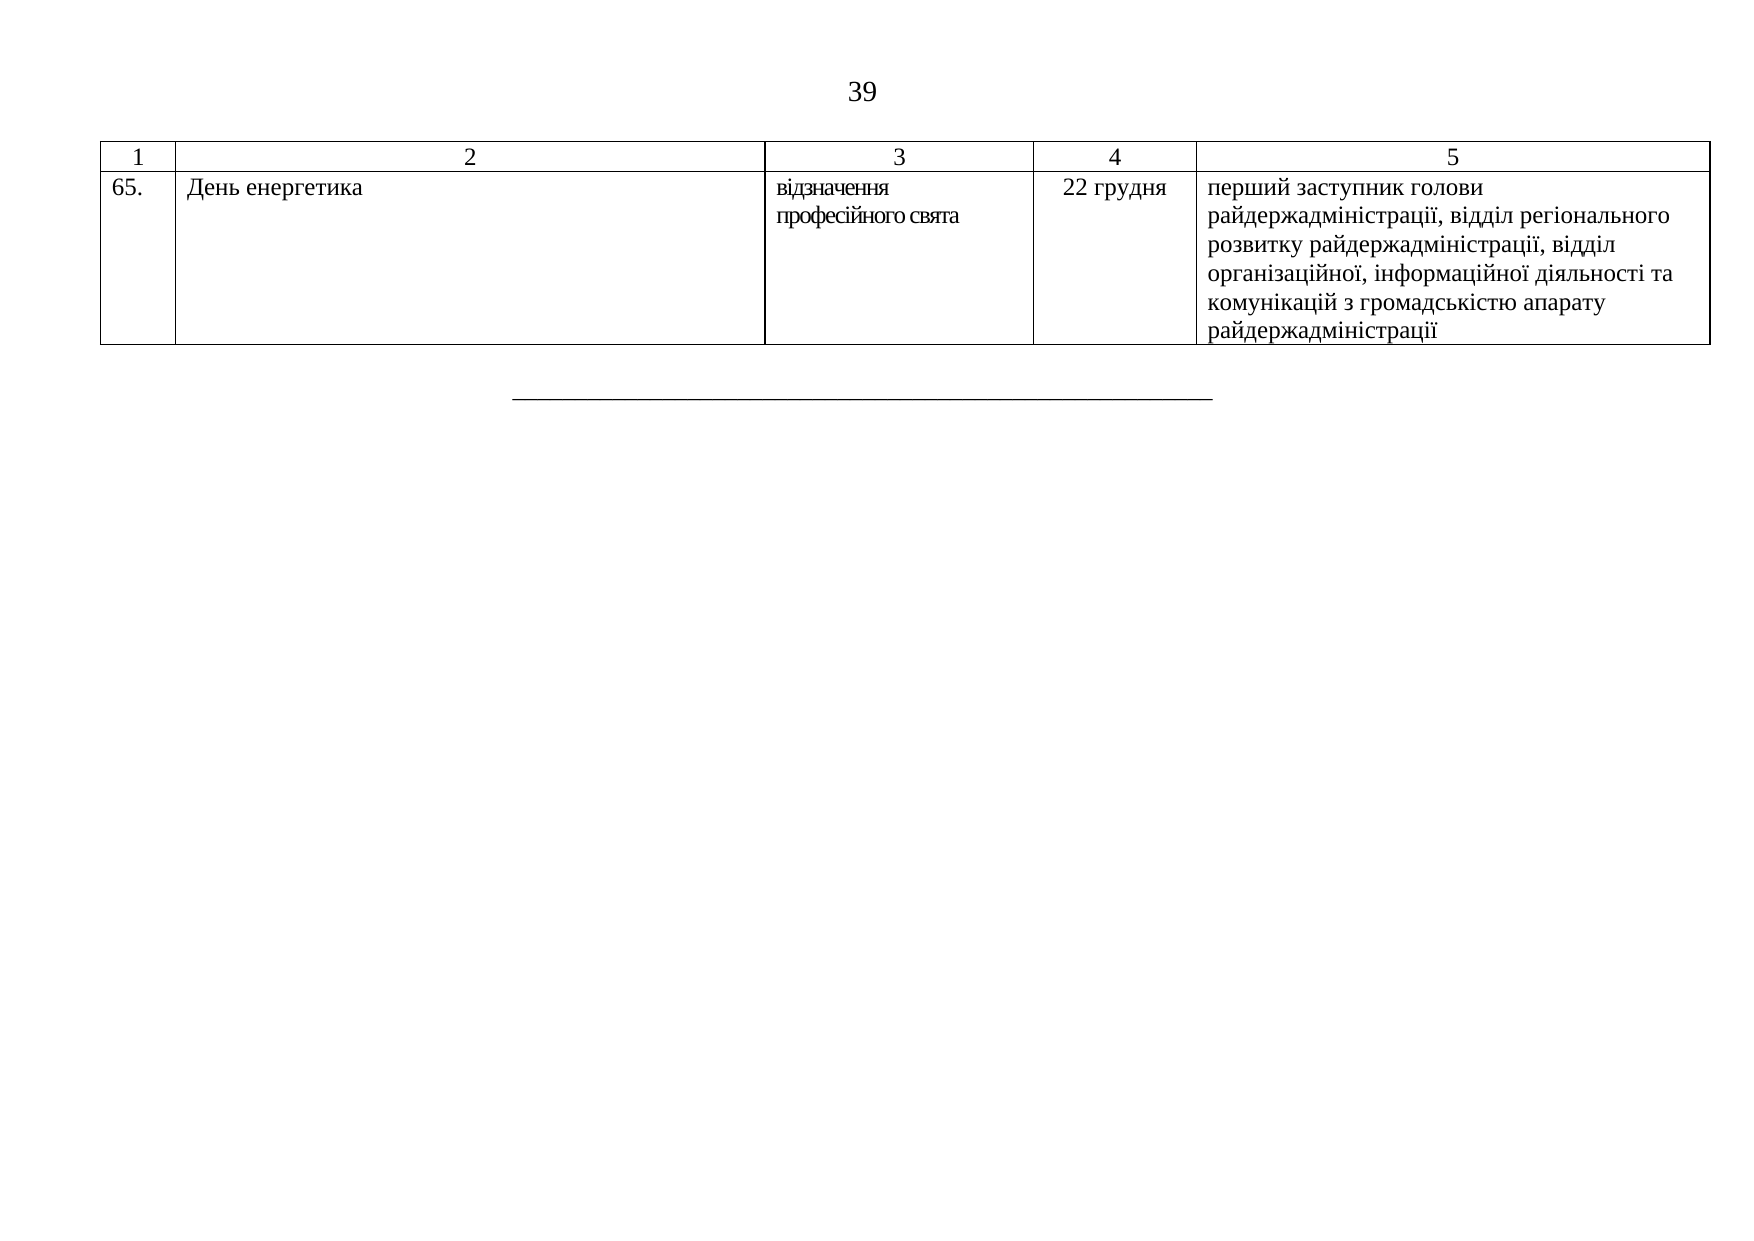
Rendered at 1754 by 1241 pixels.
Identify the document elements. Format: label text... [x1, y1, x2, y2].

table_cell [101, 172, 175, 344]
table_header 1 [101, 142, 175, 171]
text ________________________________________________________ [59, 374, 1665, 403]
table_cell відзначення професійного свята [766, 172, 1033, 344]
table_header 4 [1034, 142, 1196, 171]
table_header 3 [766, 142, 1033, 171]
table_cell День енергетика [176, 172, 764, 344]
table_header 2 [176, 142, 764, 171]
table_cell 22 грудня [1034, 172, 1196, 344]
table_cell перший заступник голови райдержадміністрації, відділ регіонального розвитку райдержадміністрації, відділ організаційної, інформаційної діяльності та комунікацій з громадськістю апарату райдержадміністрації [1197, 172, 1709, 344]
table_header 5 [1197, 142, 1709, 171]
